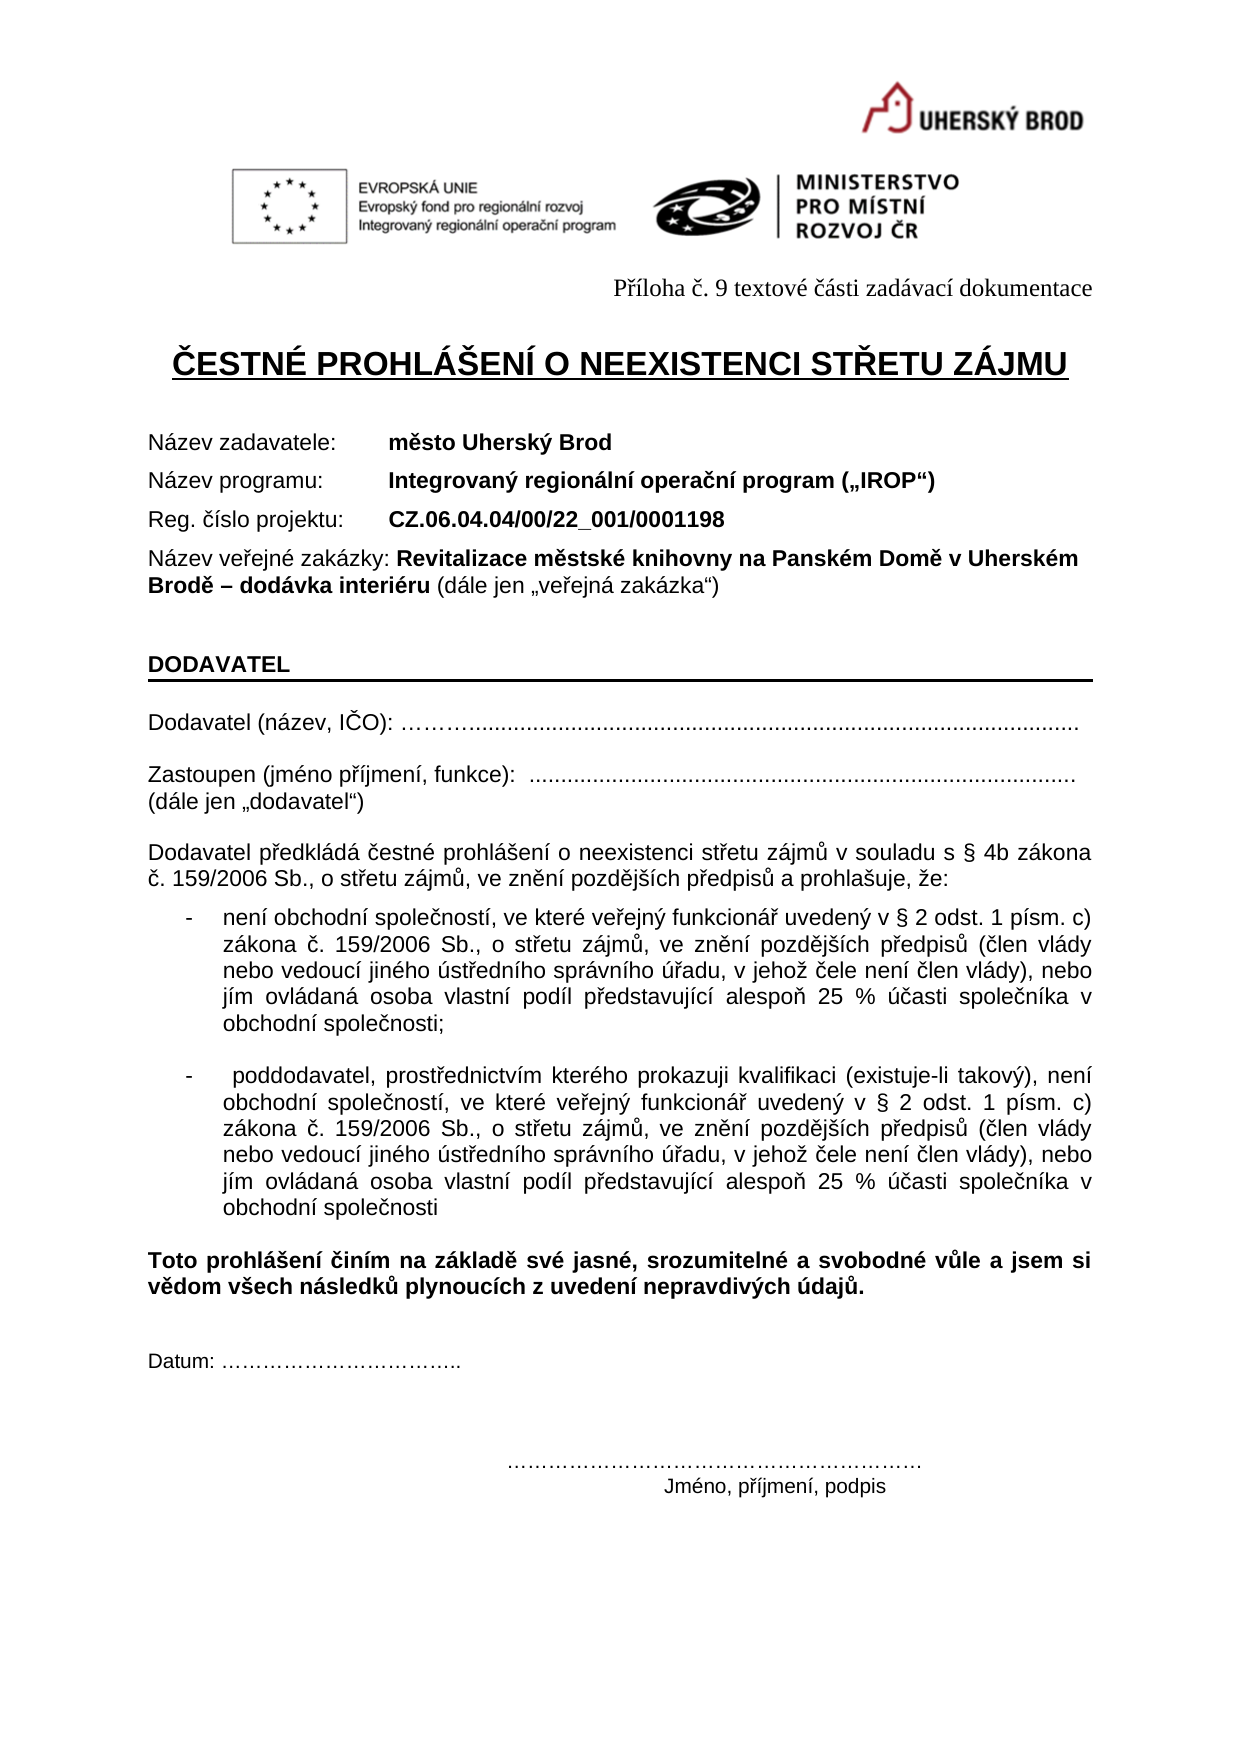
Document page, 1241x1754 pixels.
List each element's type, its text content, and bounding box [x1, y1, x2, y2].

list poddodavatel, prostřednictvím kterého prokazuji kvalifikaci (existuje-li takový), není obchodní společností, ve které veřejný funkcionář uvedený v § 2 odst. 1 písm. c) zákona č. 159/2006 Sb., o střetu zájmů, ve znění pozdějších předpisů (člen vlády nebo vedoucí jiného ústředního správního úřadu, v jehož čele není člen vlády), nebo jím ovládaná osoba vlastní podíl představující alespoň 25 % účasti společníka v obchodní společnosti [185, 1062, 1093, 1220]
text Název veřejné zakázky: Revitalizace městské knihovny na Panském Domě v Uherském Brodě – dodávka interiéru (dále jen „veřejná zakázka“) [148, 545, 1093, 598]
text Název zadavatele: město Uherský Brod [148, 429, 1093, 455]
text Jméno, příjmení, podpis [590, 1473, 1196, 1497]
text (dále jen „dodavatel“) [148, 788, 1093, 814]
text Reg. číslo projektu: CZ.06.04.04/00/22_001/0001198 [148, 506, 1093, 533]
subtitle …………………………………………………… [148, 1448, 1093, 1473]
subtitle ČESTNÉ PROHLÁŠENÍ O NEEXISTENCI STŘETU ZÁJMU [148, 356, 1093, 381]
text DODAVATEL [148, 651, 1093, 679]
picture [207, 73, 1093, 268]
text Zastoupen (jméno příjmení, funkce): ...................................................................................... [148, 761, 1093, 788]
text Dodavatel předkládá čestné prohlášení o neexistenci střetu zájmů v souladu s § 4b zákona č. 159/2006 Sb., o střetu zájmů, ve znění pozdějších předpisů a prohlašuje, že: [148, 839, 1093, 892]
subtitle Datum: …………………………….. [148, 1348, 1093, 1373]
list není obchodní společností, ve které veřejný funkcionář uvedený v § 2 odst. 1 písm. c) zákona č. 159/2006 Sb., o střetu zájmů, ve znění pozdějších předpisů (člen vlády nebo vedoucí jiného ústředního správního úřadu, v jehož čele není člen vlády), nebo jím ovládaná osoba vlastní podíl představující alespoň 25 % účasti společníka v obchodní společnosti; [185, 904, 1093, 1036]
text Toto prohlášení činím na základě své jasné, srozumitelné a svobodné vůle a jsem si vědom všech následků plynoucích z uvedení nepravdivých údajů. [148, 1247, 1093, 1299]
text Název programu: Integrovaný regionální operační program („IROP“) [148, 467, 1093, 494]
text Dodavatel (název, IČO): ………................................................................................................ [148, 708, 1093, 735]
